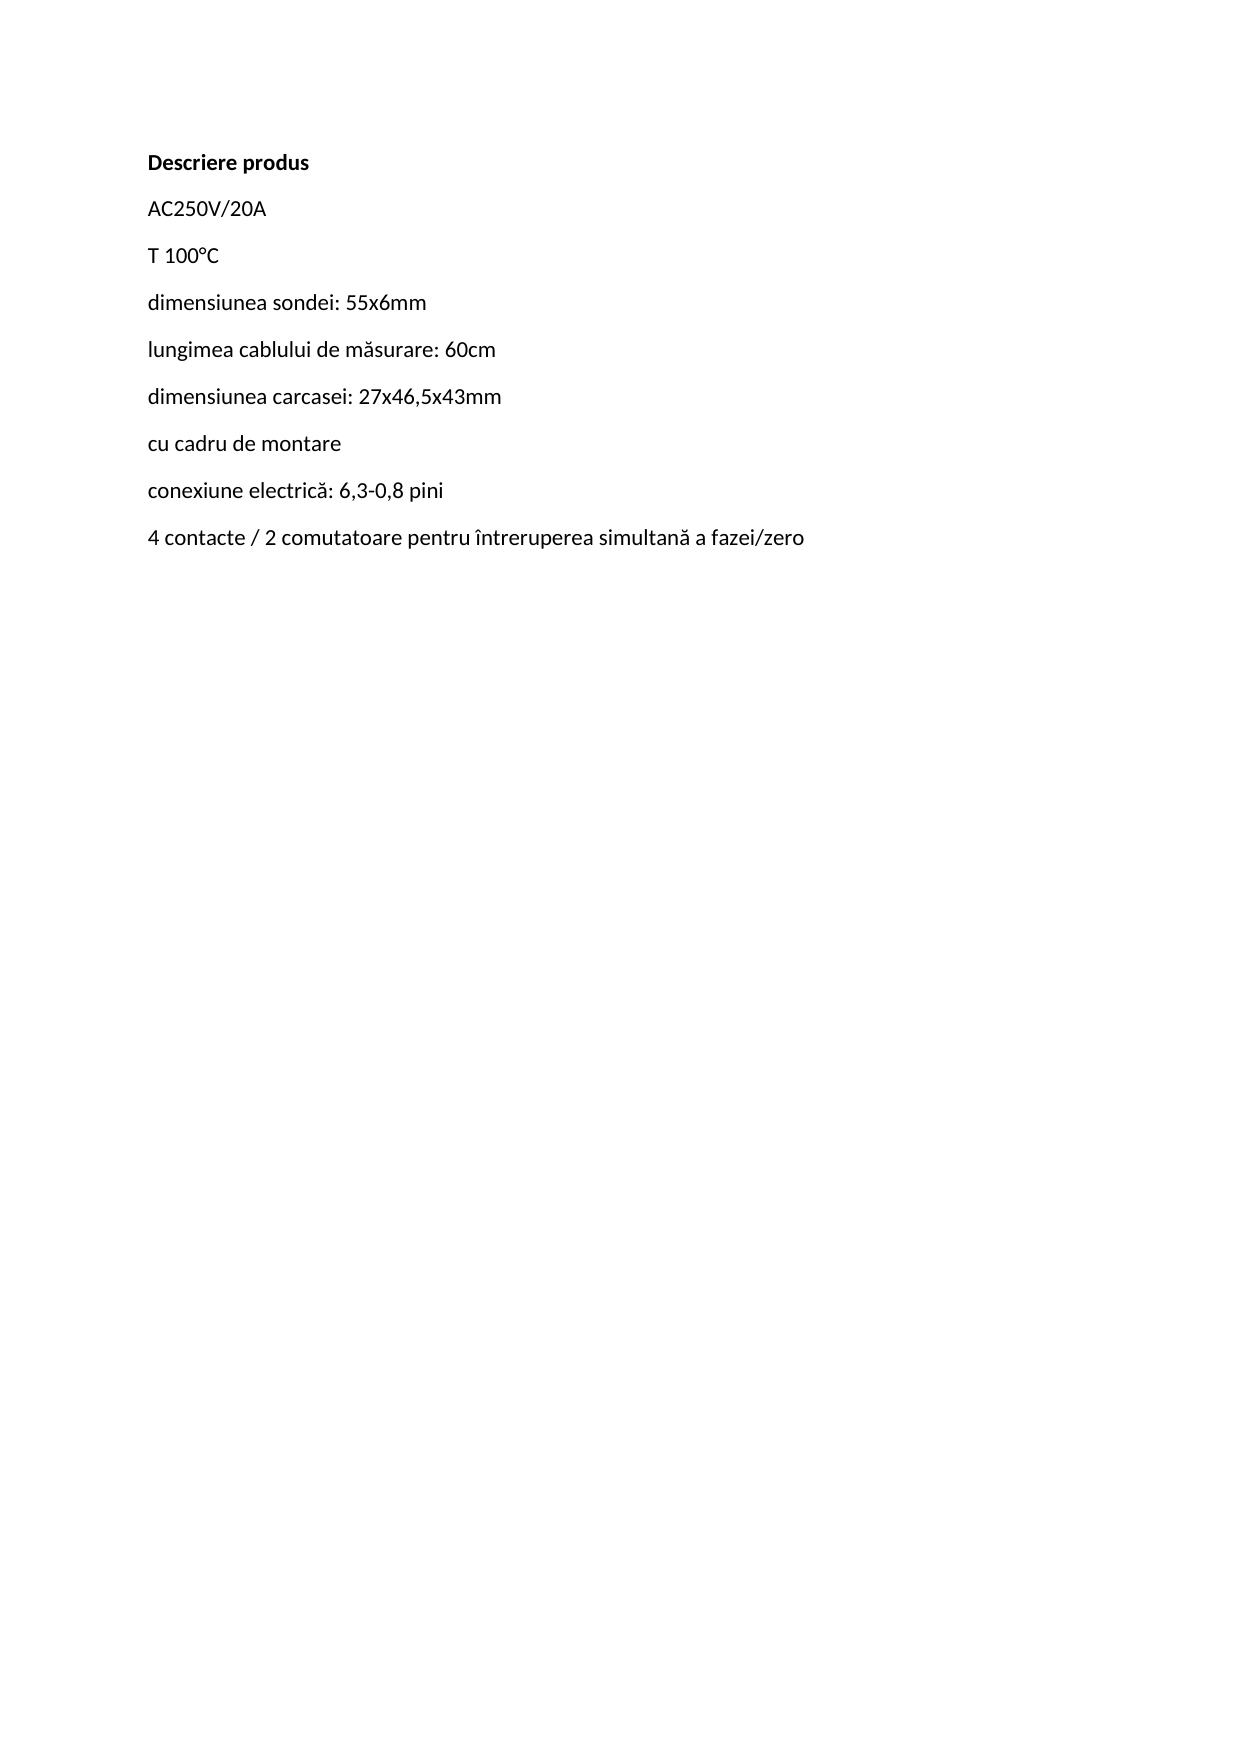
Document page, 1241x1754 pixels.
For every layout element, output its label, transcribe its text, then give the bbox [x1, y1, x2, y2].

text dimensiunea carcasei: 27x46,5x43mm [148, 382, 1093, 410]
text conexiune electrică: 6,3-0,8 pini [148, 476, 1093, 504]
text 4 contacte / 2 comutatoare pentru întreruperea simultană a fazei/zero [148, 523, 1093, 551]
text cu cadru de montare [148, 429, 1093, 457]
text T 100°C [148, 241, 1093, 269]
text dimensiunea sondei: 55x6mm [148, 288, 1093, 316]
text Descriere produs [148, 148, 1093, 176]
text lungimea cablului de măsurare: 60cm [148, 335, 1093, 363]
text AC250V/20A [148, 194, 1093, 222]
